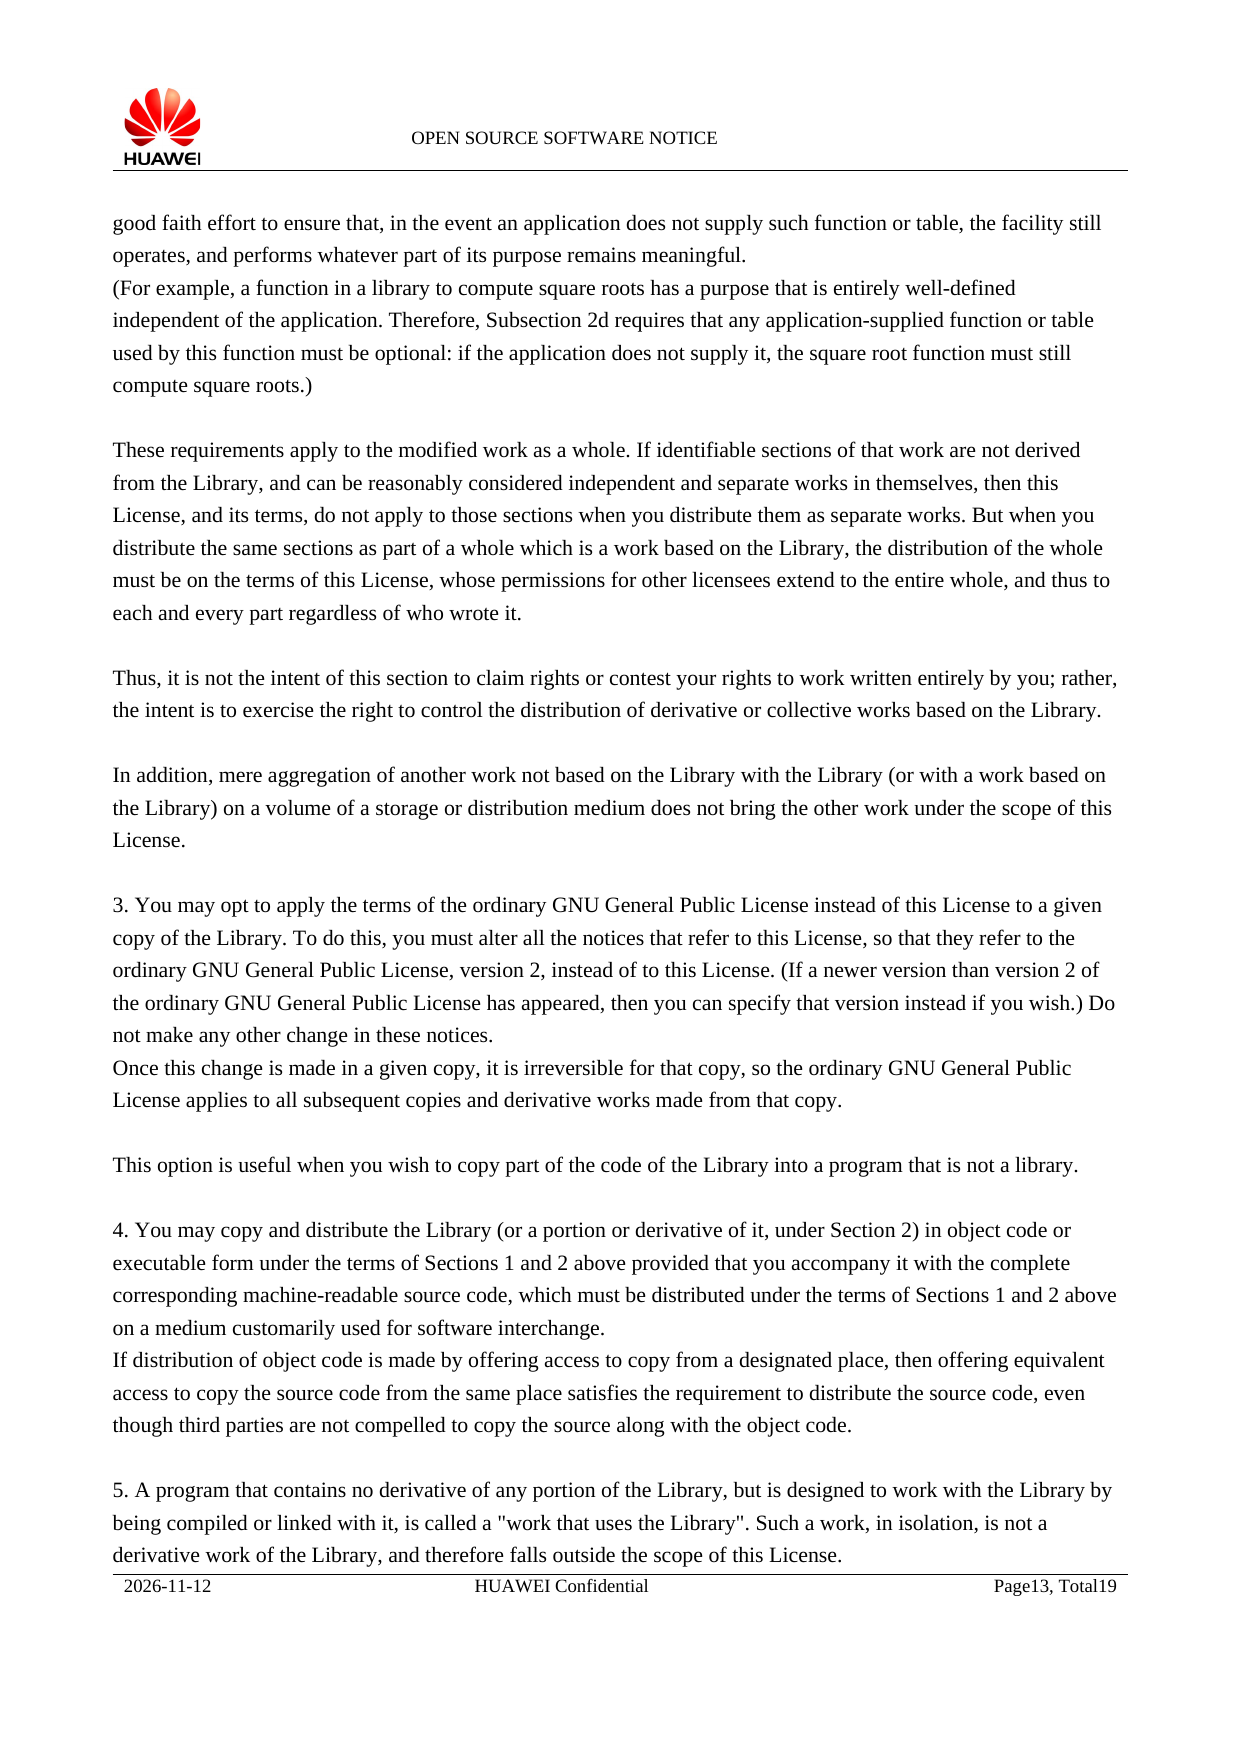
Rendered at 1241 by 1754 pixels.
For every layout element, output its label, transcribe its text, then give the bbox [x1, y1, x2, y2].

picture [124, 88, 201, 165]
